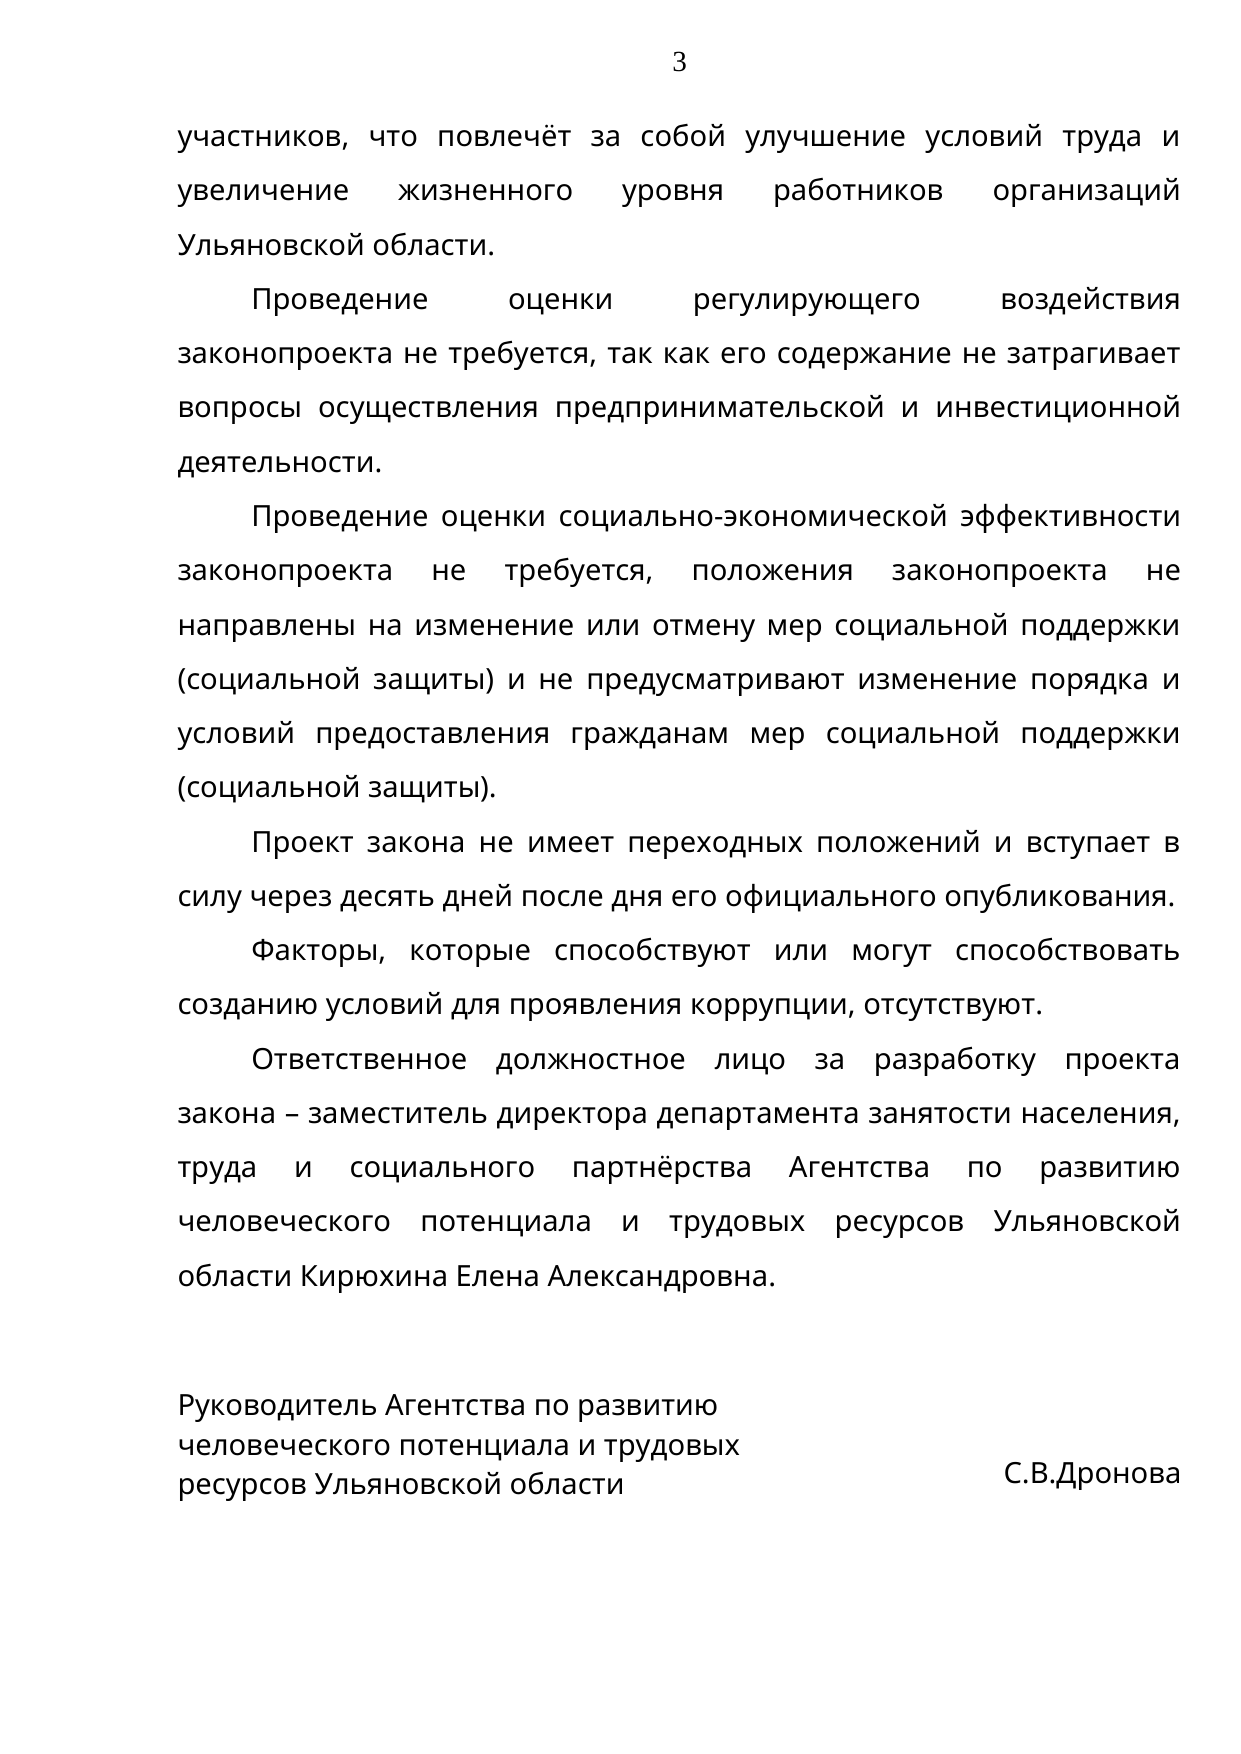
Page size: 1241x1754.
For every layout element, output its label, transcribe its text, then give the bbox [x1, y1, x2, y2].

table_header С.В.Дронова [783, 1384, 1181, 1503]
text Проведение оценки социально-экономической эффективности законопроекта не требуется, положения законопроекта не направлены на изменение или отмену мер социальной поддержки (социальной защиты) и не предусматривают изменение порядка и условий предоставления гражданам мер социальной поддержки (социальной защиты). [177, 495, 1181, 806]
text Ответственное должностное лицо за разработку проекта закона – заместитель директора департамента занятости населения, труда и социального партнёрства Агентства по развитию человеческого потенциала и трудовых ресурсов Ульяновской области Кирюхина Елена Александровна. [177, 1038, 1181, 1295]
text Факторы, которые способствуют или могут способствовать созданию условий для проявления коррупции, отсутствуют. [177, 929, 1181, 1023]
text Проект закона не имеет переходных положений и вступает в силу через десять дней после дня его официального опубликования. [177, 821, 1181, 915]
table_header Руководитель Агентства по развитию человеческого потенциала и трудовых ресурсов Ульяновской области [177, 1384, 783, 1503]
text Проведение оценки регулирующего воздействия законопроекта не требуется, так как его содержание не затрагивает вопросы осуществления предпринимательской и инвестиционной деятельности. [177, 278, 1181, 481]
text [177, 115, 1181, 263]
